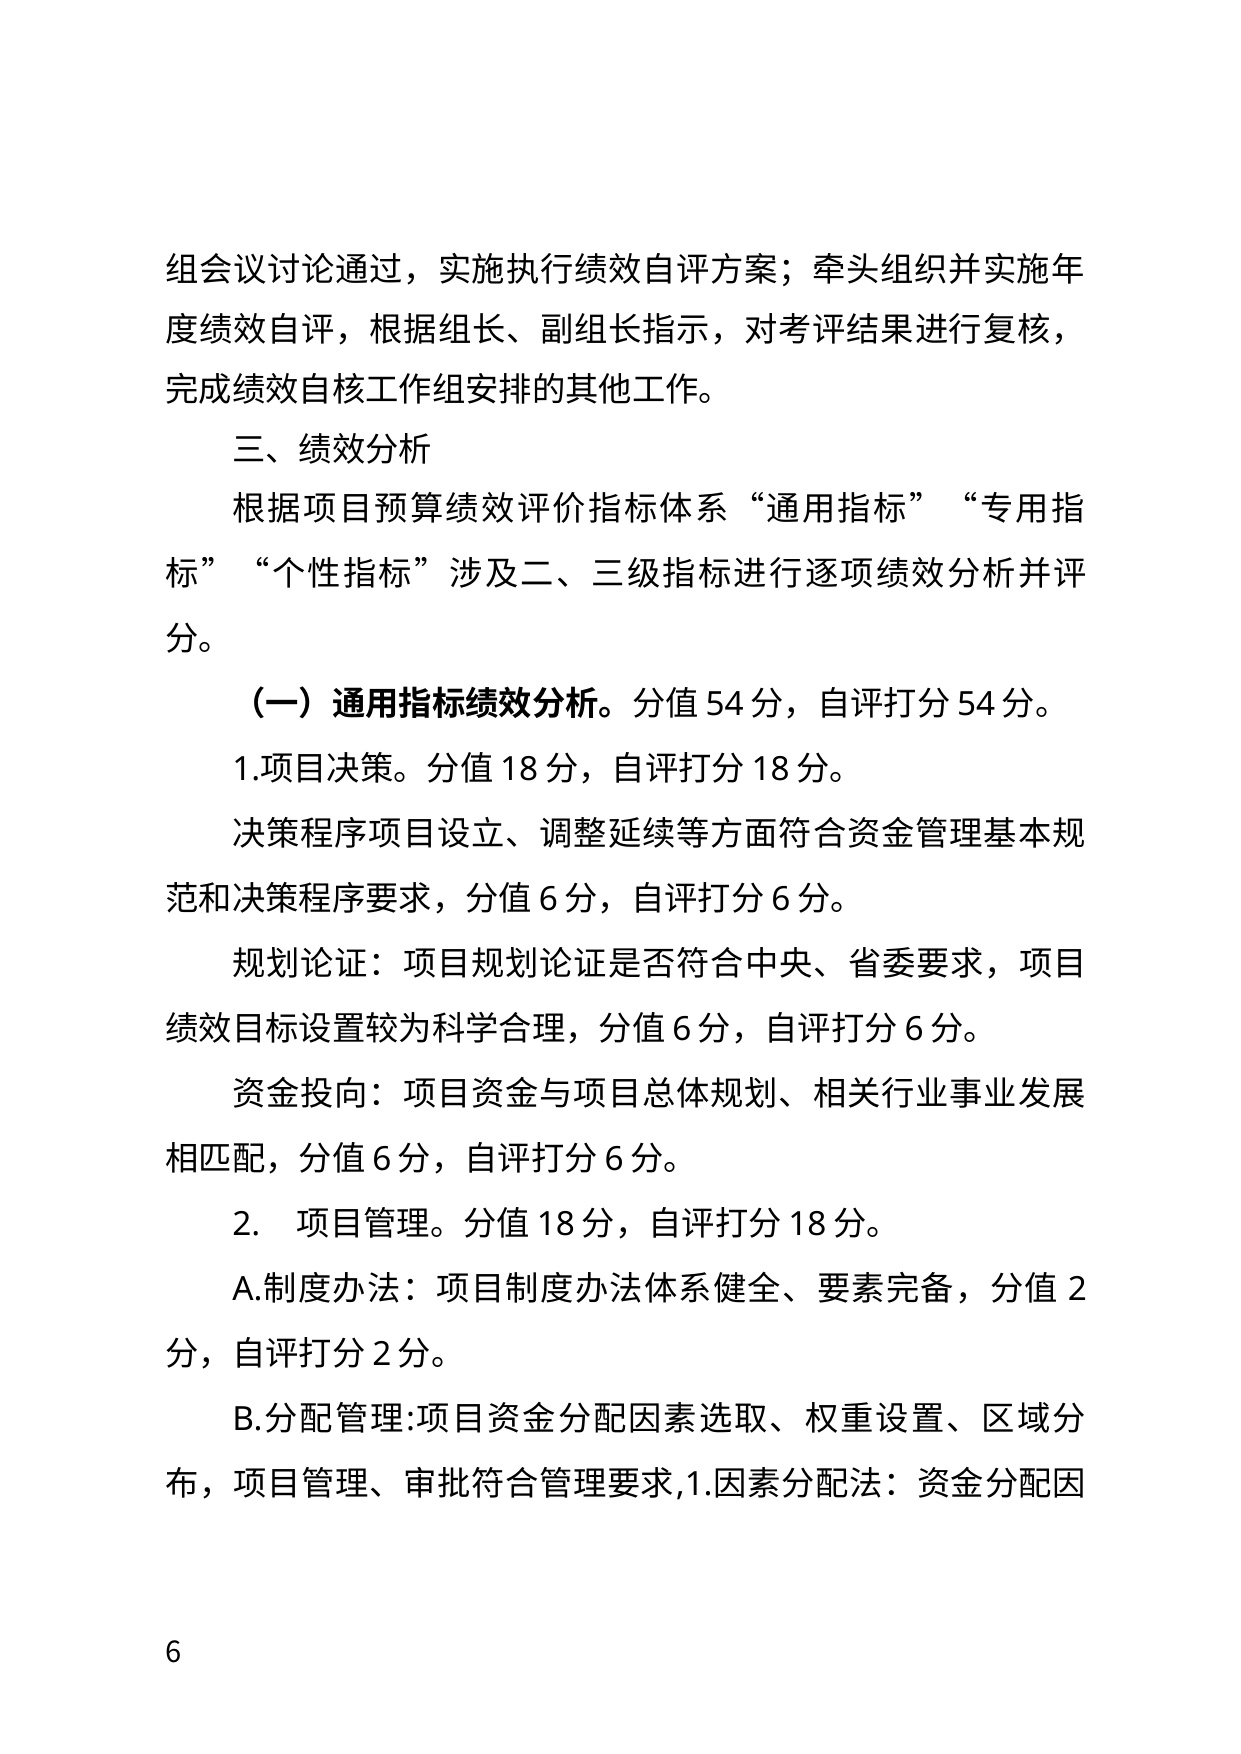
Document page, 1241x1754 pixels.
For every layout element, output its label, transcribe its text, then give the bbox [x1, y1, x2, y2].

text 根据项目预算绩效评价指标体系“通用指标”“专用指标”“个性指标”涉及二、三级指标进行逐项绩效分析并评分。 [165, 474, 1087, 669]
text 三、绩效分析 [165, 413, 1087, 474]
text A.制度办法：项目制度办法体系健全、要素完备，分值2分，自评打分2分。 [165, 1254, 1087, 1384]
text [165, 1384, 1087, 1514]
text 1.项目决策。分值18分，自评打分18分。 [165, 734, 1087, 799]
list 项目管理。分值18分，自评打分18分。 [165, 1189, 1087, 1254]
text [165, 233, 1087, 413]
text 决策程序项目设立、调整延续等方面符合资金管理基本规范和决策程序要求，分值6分，自评打分6分。 [165, 799, 1087, 929]
text （一）通用指标绩效分析。分值54分，自评打分54分。 [165, 669, 1087, 734]
text 资金投向：项目资金与项目总体规划、相关行业事业发展相匹配，分值6分，自评打分6分。 [165, 1059, 1087, 1189]
text 规划论证：项目规划论证是否符合中央、省委要求，项目绩效目标设置较为科学合理，分值6分，自评打分6分。 [165, 929, 1087, 1059]
